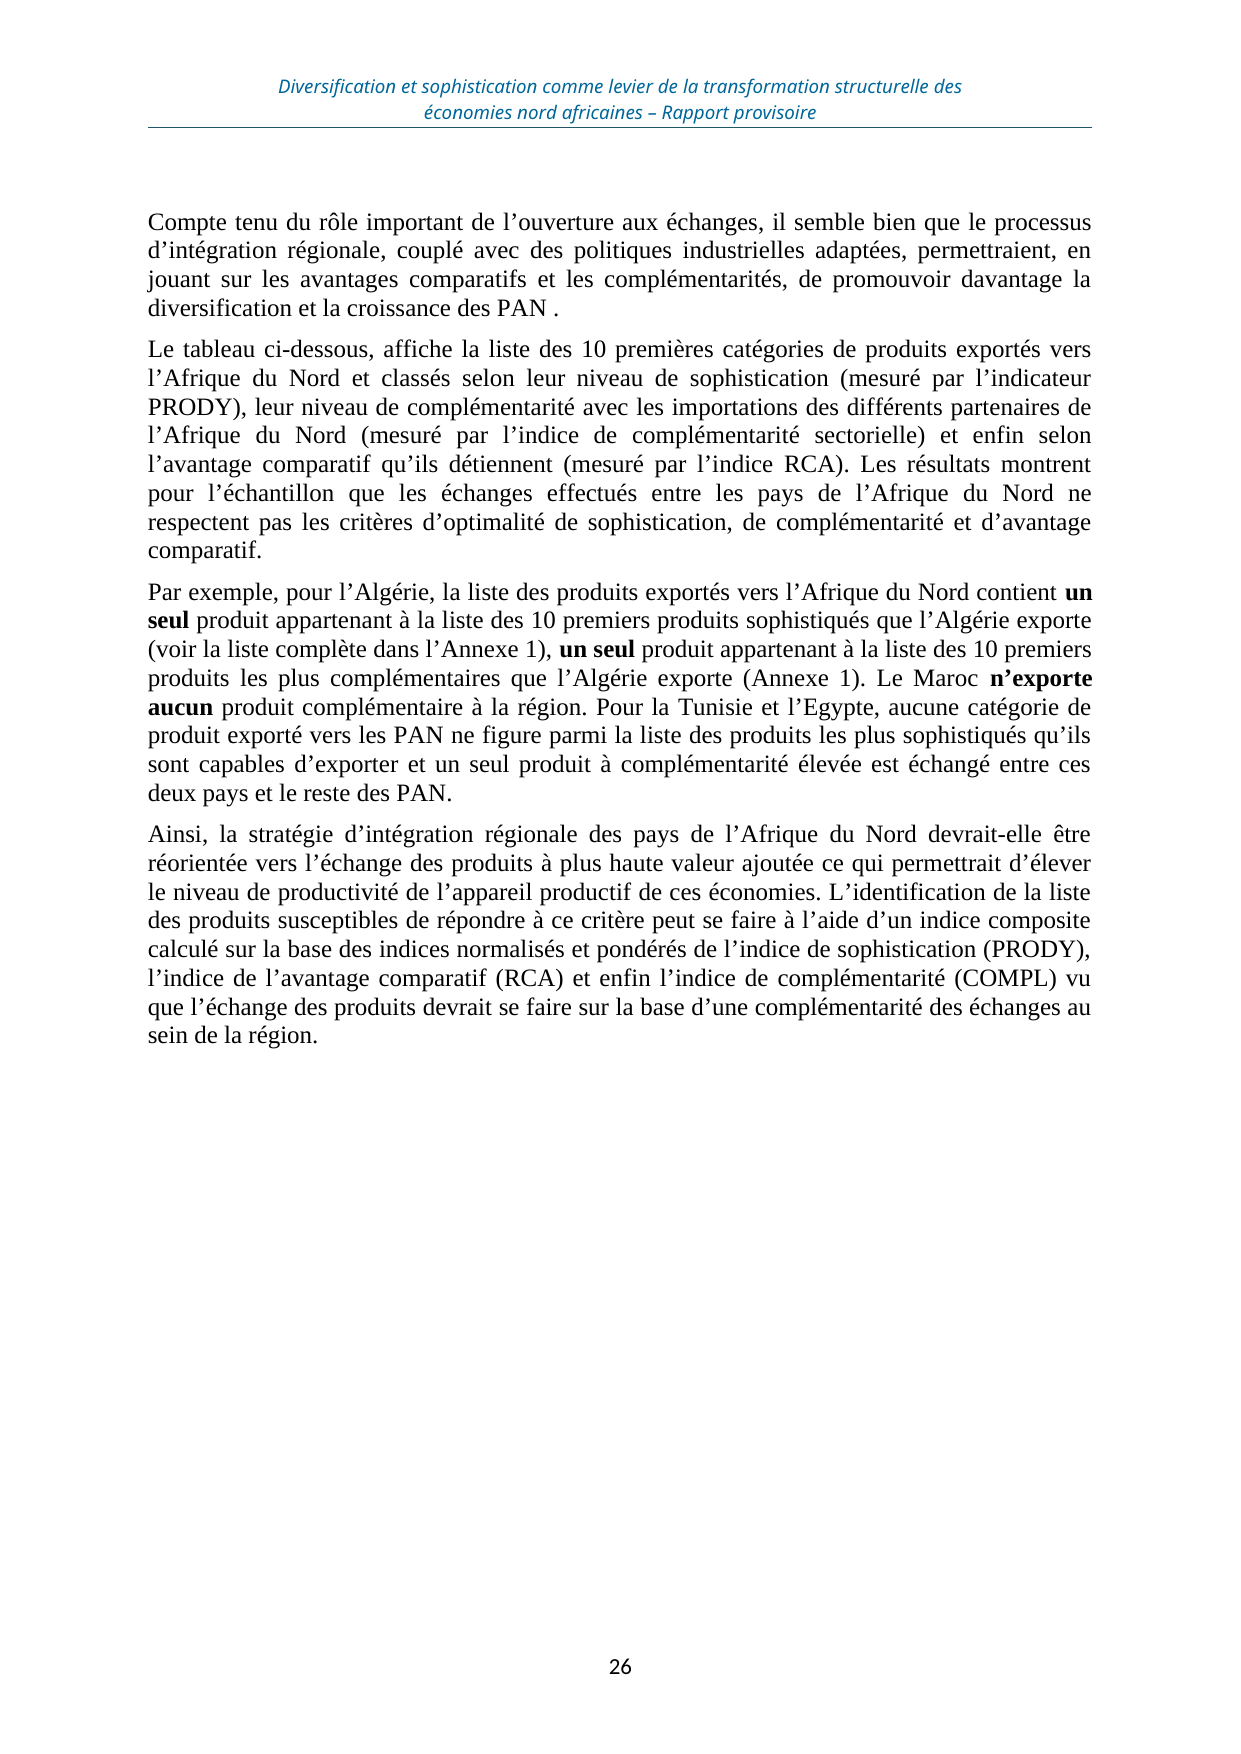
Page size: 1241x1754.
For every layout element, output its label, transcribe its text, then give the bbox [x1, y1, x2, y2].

text Le tableau ci-dessous, affiche la liste des 10 premières catégories de produits exportés vers l’Afrique du Nord et classés selon leur niveau de sophistication (mesuré par l’indicateur PRODY), leur niveau de complémentarité avec les importations des différents partenaires de l’Afrique du Nord (mesuré par l’indice de complémentarité sectorielle) et enfin selon l’avantage comparatif qu’ils détiennent (mesuré par l’indice RCA). Les résultats montrent pour l’échantillon que les échanges effectués entre les pays de l’Afrique du Nord ne respectent pas les critères d’optimalité de sophistication, de complémentarité et d’avantage comparatif. [148, 334, 1092, 564]
text Par exemple, pour l’Algérie, la liste des produits exportés vers l’Afrique du Nord contient un seul produit appartenant à la liste des 10 premiers produits sophistiqués que l’Algérie exporte (voir la liste complète dans l’Annexe 1), un seul produit appartenant à la liste des 10 premiers produits les plus complémentaires que l’Algérie exporte (Annexe 1). Le Maroc n’exporte aucun produit complémentaire à la région. Pour la Tunisie et l’Egypte, aucune catégorie de produit exporté vers les PAN ne figure parmi la liste des produits les plus sophistiqués qu’ils sont capables d’exporter et un seul produit à complémentarité élevée est échangé entre ces deux pays et le reste des PAN. [148, 577, 1092, 807]
text Ainsi, la stratégie d’intégration régionale des pays de l’Afrique du Nord devrait-elle être réorientée vers l’échange des produits à plus haute valeur ajoutée ce qui permettrait d’élever le niveau de productivité de l’appareil productif de ces économies. L’identification de la liste des produits susceptibles de répondre à ce critère peut se faire à l’aide d’un indice composite calculé sur la base des indices normalisés et pondérés de l’indice de sophistication (PRODY), l’indice de l’avantage comparatif (RCA) et enfin l’indice de complémentarité (COMPL) vu que l’échange des produits devrait se faire sur la base d’une complémentarité des échanges au sein de la région. [148, 819, 1092, 1049]
text Compte tenu du rôle important de l’ouverture aux échanges, il semble bien que le processus d’intégration régionale, couplé avec des politiques industrielles adaptées, permettraient, en jouant sur les avantages comparatifs et les complémentarités, de promouvoir davantage la diversification et la croissance des PAN . [148, 207, 1092, 322]
